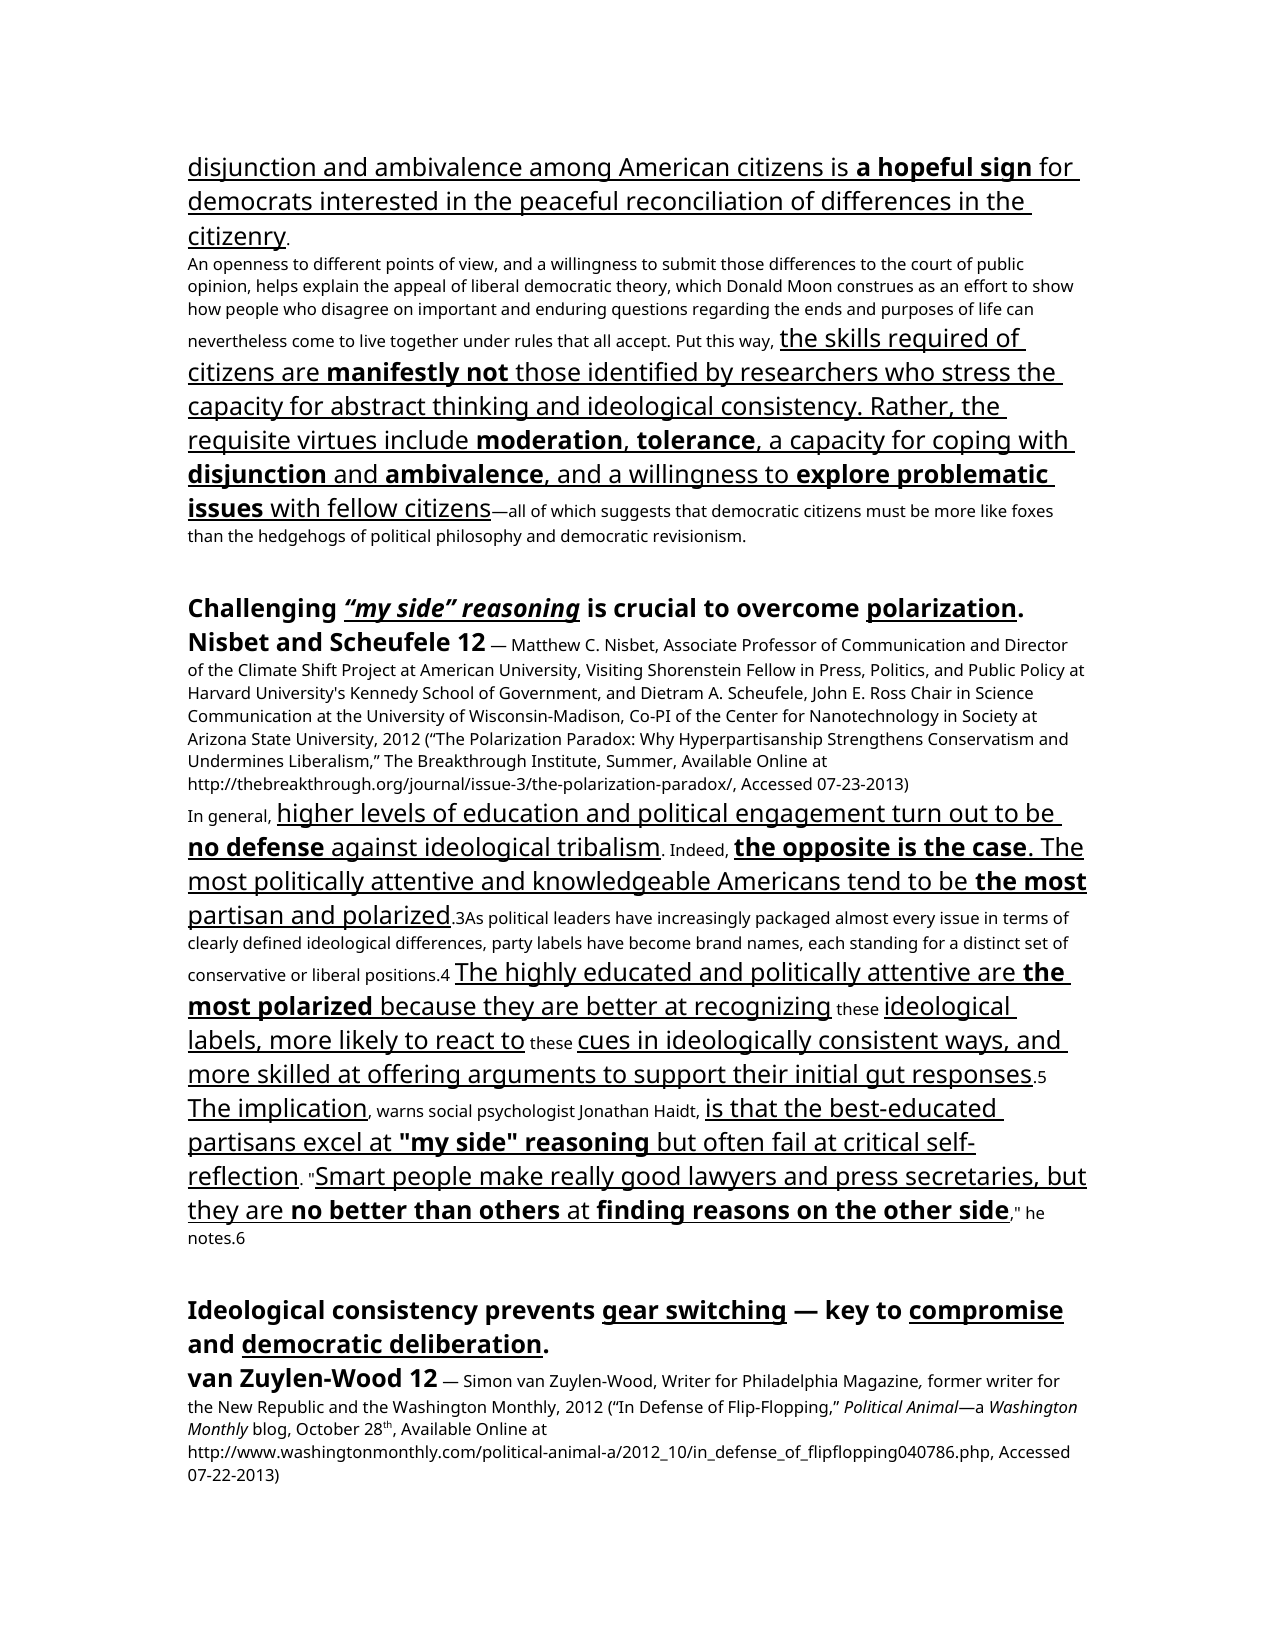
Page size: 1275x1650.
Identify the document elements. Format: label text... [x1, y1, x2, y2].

subtitle Challenging “my side” reasoning is crucial to overcome polarization. [187, 591, 1087, 625]
subtitle Ideological consistency prevents gear switching — key to compromise and democratic deliberation. [187, 1293, 1087, 1361]
text An openness to different points of view, and a willingness to submit those differences to the court of public opinion, helps explain the appeal of liberal democratic theory, which Donald Moon construes as an effort to show how people who disagree on important and enduring questions regarding the ends and purposes of life can nevertheless come to live together under rules that all accept. Put this way, the skills required of citizens are manifestly not those identified by researchers who stress the capacity for abstract thinking and ideological consistency. Rather, the requisite virtues include moderation, tolerance, a capacity for coping with disjunction and ambivalence, and a willingness to explore problematic issues with fellow citizens—all of which suggests that democratic citizens must be more like foxes than the hedgehogs of political philosophy and democratic revisionism. [187, 252, 1087, 547]
text Nisbet and Scheufele 12 — Matthew C. Nisbet, Associate Professor of Communication and Director of the Climate Shift Project at American University, Visiting Shorenstein Fellow in Press, Politics, and Public Policy at Harvard University's Kennedy School of Government, and Dietram A. Scheufele, John E. Ross Chair in Science Communication at the University of Wisconsin-Madison, Co-PI of the Center for Nanotechnology in Society at Arizona State University, 2012 (“The Polarization Paradox: Why Hyperpartisanship Strengthens Conservatism and Undermines Liberalism,” The Breakthrough Institute, Summer, Available Online at http://thebreakthrough.org/journal/issue-3/the-polarization-paradox/, Accessed 07-23-2013) [187, 625, 1087, 795]
text In general, higher levels of education and political engagement turn out to be no defense against ideological tribalism. Indeed, the opposite is the case. The most politically attentive and knowledgeable Americans tend to be the most partisan and polarized.3As political leaders have increasingly packaged almost every issue in terms of clearly defined ideological differences, party labels have become brand names, each standing for a distinct set of conservative or liberal positions.4 The highly educated and politically attentive are the most polarized because they are better at recognizing these ideological labels, more likely to react to these cues in ideologically consistent ways, and more skilled at offering arguments to support their initial gut responses.5 [187, 893, 1087, 1091]
text van Zuylen-Wood 12 — Simon van Zuylen-Wood, Writer for Philadelphia Magazine, former writer for the New Republic and the Washington Monthly, 2012 (“In Defense of Flip-Flopping,” Political Animal—a Washington Monthly blog, October 28th, Available Online at http://www.washingtonmonthly.com/political-animal-a/2012_10/in_defense_of_flipflopping040786.php, Accessed 07-22-2013) [187, 1361, 1087, 1486]
text In general, higher levels of education and political engagement turn out to be no defense against ideological tribalism. Indeed, the opposite is the case. The most politically attentive and knowledgeable Americans tend to be the most partisan and polarized.3As political leaders have increasingly packaged almost every issue in terms of clearly defined ideological differences, party labels have become brand names, each standing for a distinct set of conservative or liberal positions.4 The highly educated and politically attentive are the most polarized because they are better at recognizing these ideological labels, more likely to react to these cues in ideologically consistent ways, and more skilled at offering arguments to support their initial gut responses.5 [187, 795, 1087, 892]
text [187, 150, 1087, 252]
text The implication, warns social psychologist Jonathan Haidt, is that the best-educated partisans excel at "my side" reasoning but often fail at critical self-reflection. "Smart people make really good lawyers and press secretaries, but they are no better than others at finding reasons on the other side," he notes.6 [187, 1091, 1087, 1249]
